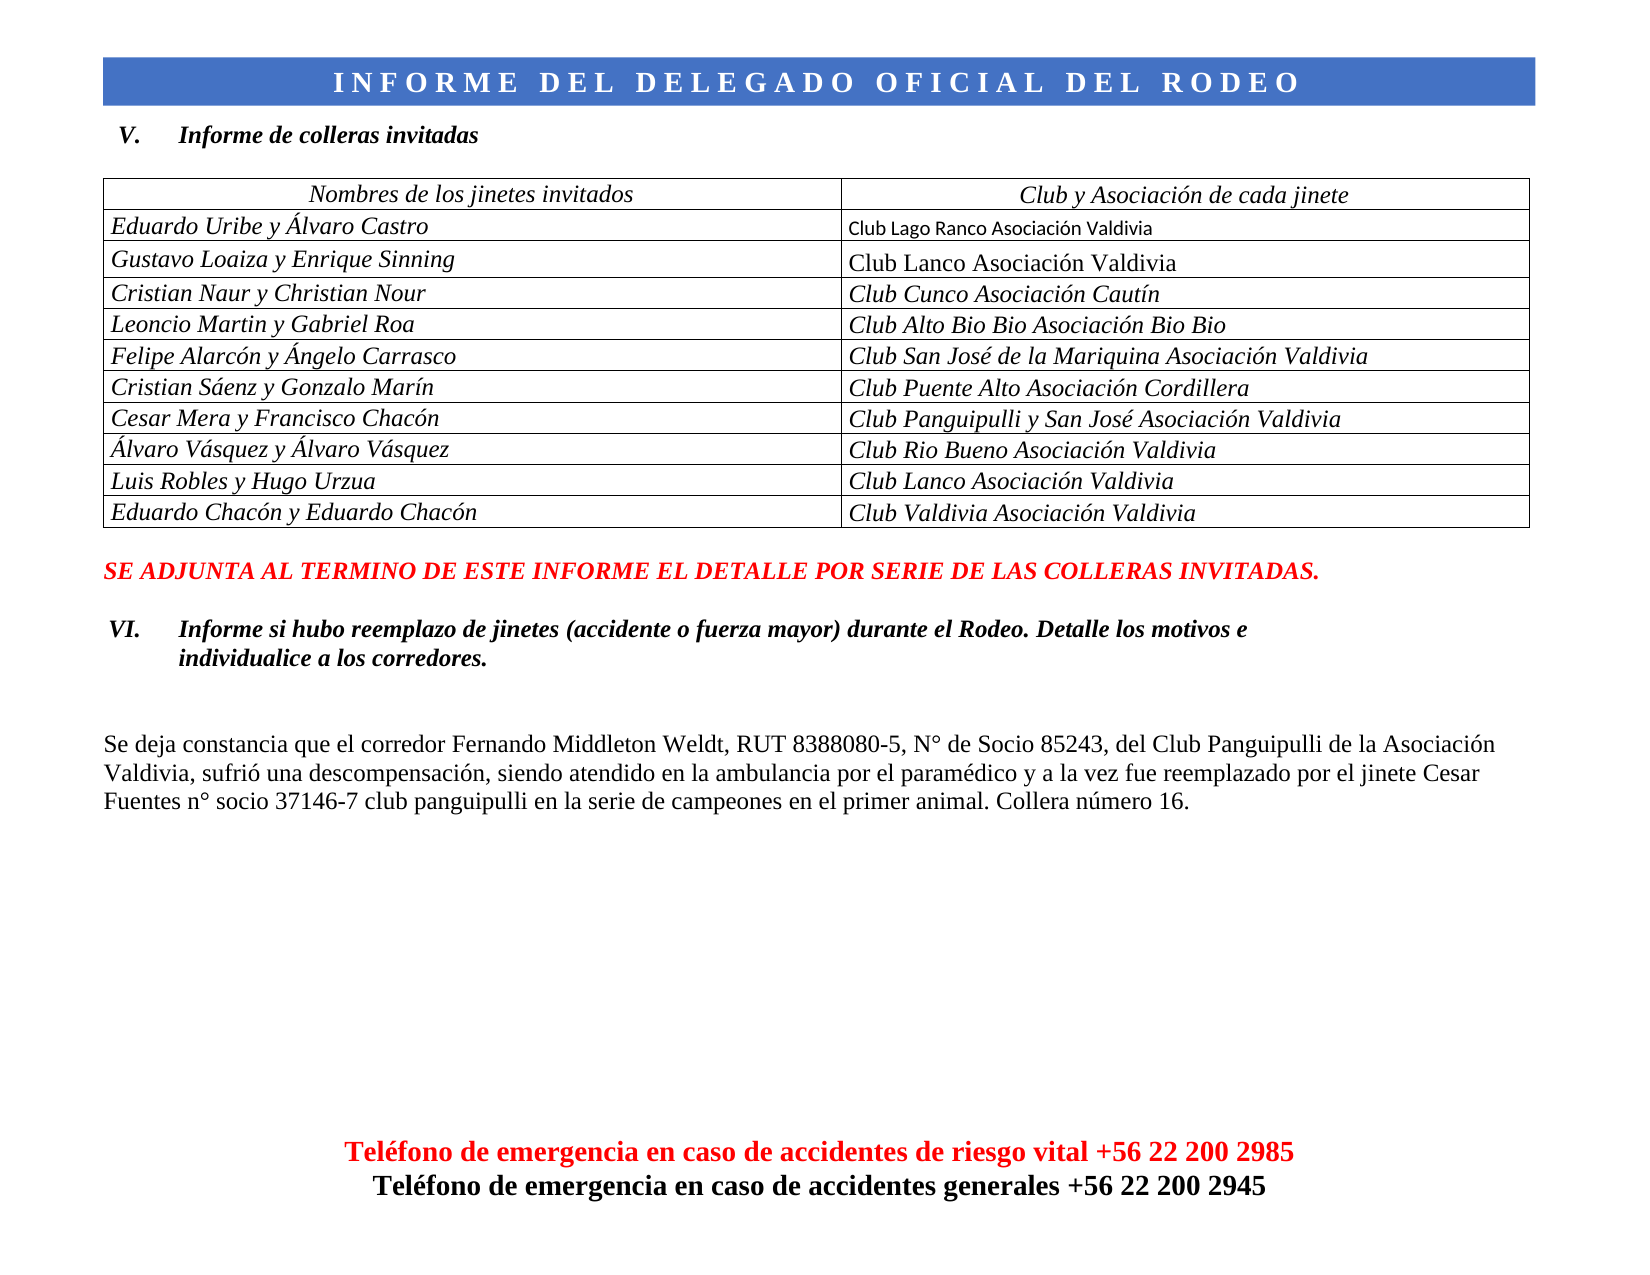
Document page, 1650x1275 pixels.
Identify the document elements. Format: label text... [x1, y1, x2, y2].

table_cell Club Panguipulli y San José Asociación Valdivia [842, 403, 1529, 433]
table_cell Club San José de la Mariquina Asociación Valdivia [842, 340, 1529, 370]
table_cell Gustavo Loaiza y Enrique Sinning [104, 241, 841, 277]
table_cell Cesar Mera y Francisco Chacón [104, 403, 841, 433]
table_cell Álvaro Vásquez y Álvaro Vásquez [104, 434, 841, 464]
table_header Nombres de los jinetes invitados [104, 179, 841, 209]
table_cell Club Rio Bueno Asociación Valdivia [842, 434, 1529, 464]
table_cell Cristian Naur y Christian Nour [104, 278, 841, 308]
table_cell Club Cunco Asociación Cautín [842, 278, 1529, 308]
table_cell Eduardo Chacón y Eduardo Chacón [104, 496, 841, 527]
table_cell Cristian Sáenz y Gonzalo Marín [104, 371, 841, 402]
text Se deja constancia que el corredor Fernando Middleton Weldt, RUT 8388080-5, N° de Socio 85243, del Club Panguipulli de la Asociación Valdivia, sufrió una descompensación, siendo atendido en la ambulancia por el paramédico y a la vez fue reemplazado por el jinete Cesar Fuentes n° socio 37146-7 club panguipulli en la serie de campeones en el primer animal. Collera número 16. [103, 729, 1536, 815]
list Informe si hubo reemplazo de jinetes (accidente o fuerza mayor) durante el Rodeo. Detalle los motivos e individualice a los corredores. [141, 614, 1329, 671]
text SE ADJUNTA AL TERMINO DE ESTE INFORME EL DETALLE POR SERIE DE LAS COLLERAS INVITADAS. [103, 556, 1329, 585]
table_cell Club Lanco Asociación Valdivia [842, 241, 1529, 277]
table_header Club y Asociación de cada jinete [842, 179, 1529, 209]
table_cell Club Puente Alto Asociación Cordillera [842, 371, 1529, 402]
table_cell Luis Robles y Hugo Urzua [104, 465, 841, 495]
table_cell Club Valdivia Asociación Valdivia [842, 496, 1529, 527]
table_cell Club Alto Bio Bio Asociación Bio Bio [842, 309, 1529, 339]
table_cell Club Lago Ranco Asociación Valdivia [842, 210, 1529, 240]
table_cell Leoncio Martin y Gabriel Roa [104, 309, 841, 339]
list Informe de colleras invitadas [141, 120, 1329, 149]
table_cell Club Lanco Asociación Valdivia [842, 465, 1529, 495]
table_cell Eduardo Uribe y Álvaro Castro [104, 210, 841, 240]
table_cell Felipe Alarcón y Ángelo Carrasco [104, 340, 841, 370]
